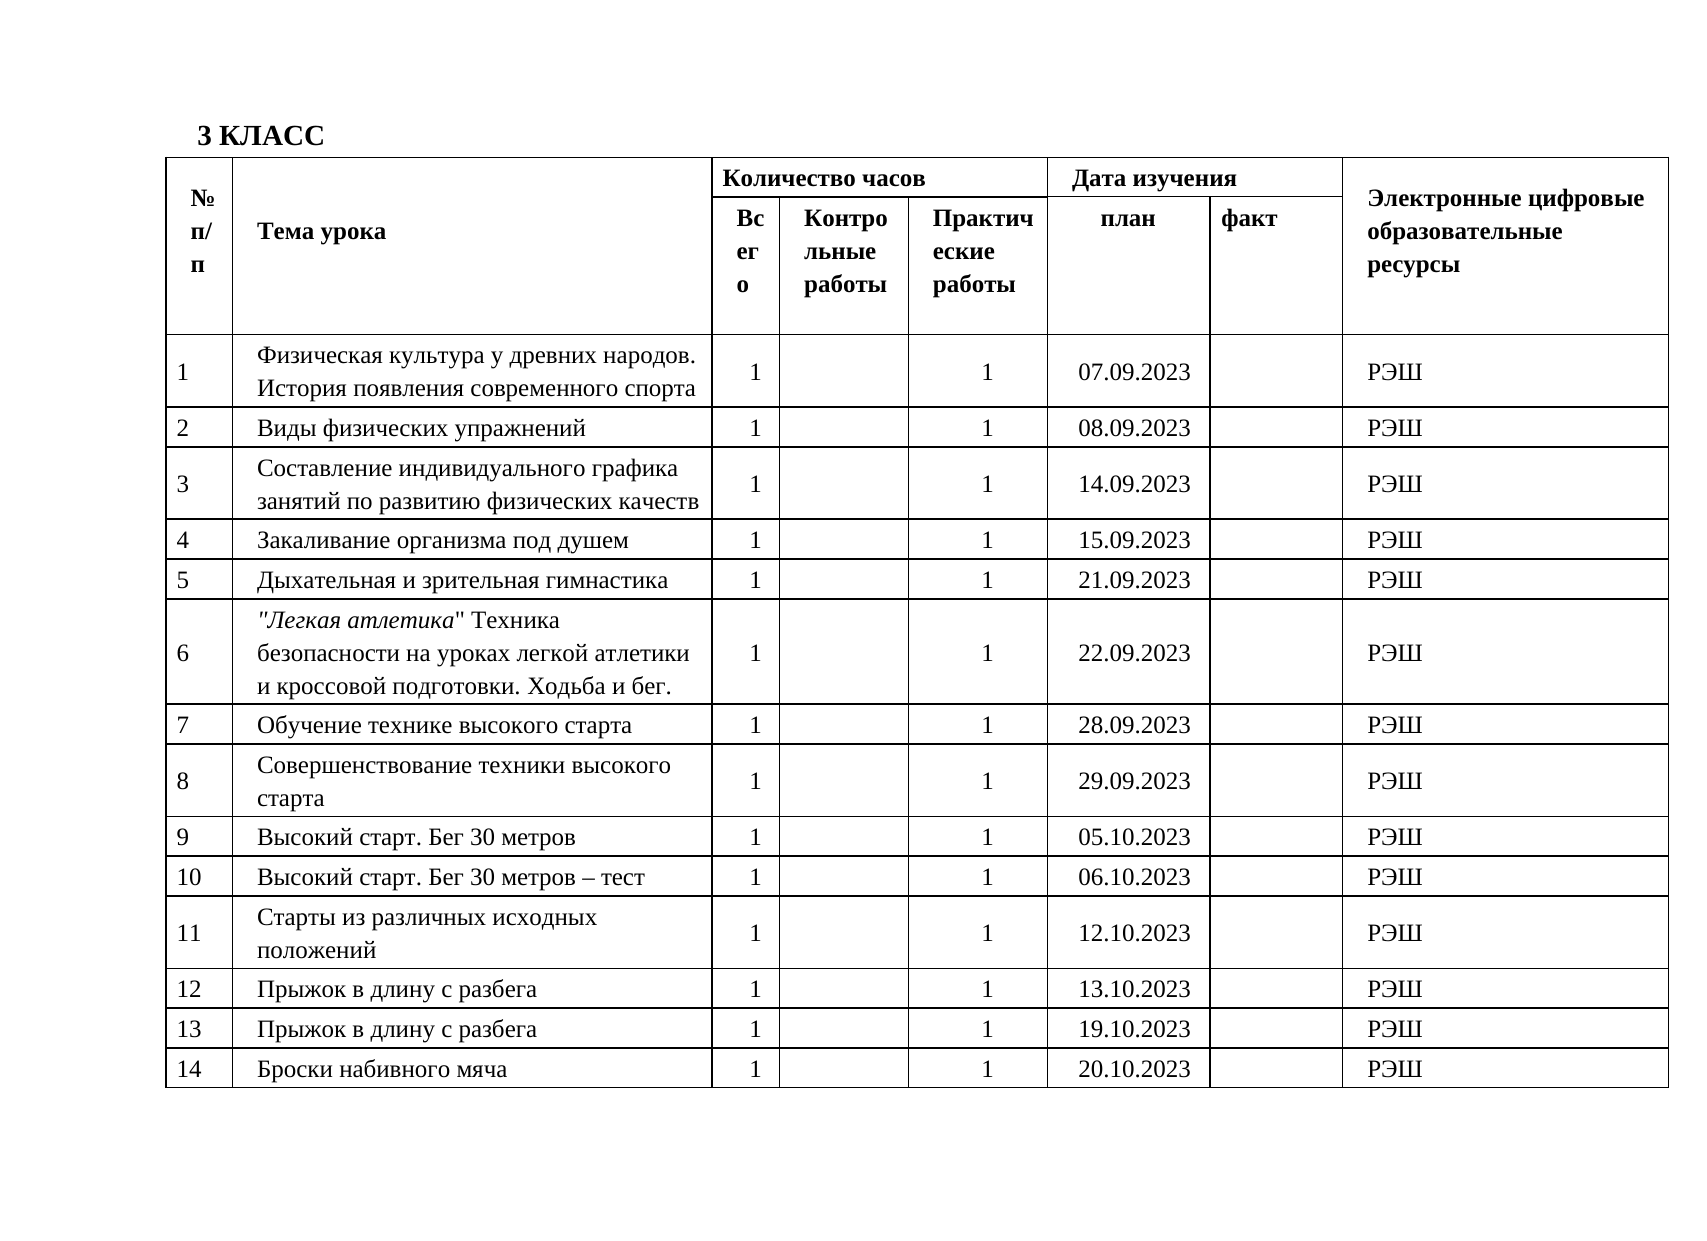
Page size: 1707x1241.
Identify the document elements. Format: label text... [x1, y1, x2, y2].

table_cell план [1048, 197, 1209, 334]
table_cell Составление индивидуального графика занятий по развитию физических качеств [233, 448, 711, 518]
table_cell 1 [713, 1009, 779, 1047]
table_cell 1 [909, 520, 1047, 558]
table_cell [780, 1009, 908, 1047]
table_cell 1 [909, 817, 1047, 855]
table_cell 1 [909, 745, 1047, 816]
table_cell [780, 520, 908, 558]
table_header Тема урока [233, 158, 711, 334]
table_cell 14.09.2023 [1048, 448, 1209, 518]
table_cell 1 [909, 969, 1047, 1007]
table_cell 1 [713, 1049, 779, 1087]
table_cell Высокий старт. Бег 30 метров – тест [233, 857, 711, 895]
table_cell Всего [713, 198, 779, 334]
table_cell Закаливание организма под душем [233, 520, 711, 558]
table_cell [780, 817, 908, 855]
table_cell РЭШ [1343, 1049, 1668, 1087]
table_cell 1 [713, 335, 779, 406]
table_cell факт [1211, 197, 1342, 334]
table_cell 4 [167, 520, 232, 558]
table_cell 1 [713, 969, 779, 1007]
table_cell 1 [909, 1049, 1047, 1087]
table_cell 1 [713, 560, 779, 598]
table_cell 1 [713, 600, 779, 703]
table_cell Виды физических упражнений [233, 408, 711, 446]
table_cell [780, 969, 908, 1007]
table_cell 1 [713, 897, 779, 967]
table_cell [780, 1049, 908, 1087]
table_cell [780, 600, 908, 703]
table_cell [1211, 897, 1342, 967]
table_header № п/п [167, 158, 232, 334]
table_cell 1 [713, 408, 779, 446]
table_cell 06.10.2023 [1048, 857, 1209, 895]
table_cell РЭШ [1343, 335, 1668, 406]
table_cell [780, 897, 908, 967]
table_cell Старты из различных исходных положений [233, 897, 711, 967]
table_cell 15.09.2023 [1048, 520, 1209, 558]
table_cell Физическая культура у древних народов. История появления современного спорта [233, 335, 711, 406]
table_cell 7 [167, 705, 232, 743]
table_cell [1211, 335, 1342, 406]
table_cell 1 [909, 335, 1047, 406]
table_cell 1 [713, 520, 779, 558]
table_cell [233, 1049, 711, 1087]
table_cell РЭШ [1343, 408, 1668, 446]
table_cell 12.10.2023 [1048, 897, 1209, 967]
table_cell Высокий старт. Бег 30 метров [233, 817, 711, 855]
table_cell 1 [713, 705, 779, 743]
table_cell РЭШ [1343, 1009, 1668, 1047]
table_cell 1 [909, 897, 1047, 967]
text 3 КЛАСС [190, 118, 1618, 152]
table_cell [1211, 408, 1342, 446]
table_cell 14 [167, 1049, 232, 1087]
table_cell 1 [909, 1009, 1047, 1047]
table_cell [1211, 745, 1342, 816]
table_cell РЭШ [1343, 520, 1668, 558]
table_cell 6 [167, 600, 232, 703]
table_cell РЭШ [1343, 705, 1668, 743]
table_cell 13 [167, 1009, 232, 1047]
table_cell [780, 745, 908, 816]
table_cell [1211, 1049, 1342, 1087]
table_cell Прыжок в длину с разбега [233, 969, 711, 1007]
table_cell 1 [909, 448, 1047, 518]
table_cell 13.10.2023 [1048, 969, 1209, 1007]
table_cell 10 [167, 857, 232, 895]
table_cell 9 [167, 817, 232, 855]
table_cell 1 [713, 817, 779, 855]
table_cell РЭШ [1343, 448, 1668, 518]
table_cell [1211, 448, 1342, 518]
table_cell 1 [909, 560, 1047, 598]
table_cell 1 [909, 857, 1047, 895]
table_cell [1211, 817, 1342, 855]
table_cell 1 [909, 705, 1047, 743]
table_cell Контрольные работы [780, 198, 908, 334]
table_cell 08.09.2023 [1048, 408, 1209, 446]
table_cell РЭШ [1343, 969, 1668, 1007]
table_cell 1 [713, 857, 779, 895]
table_cell 21.09.2023 [1048, 560, 1209, 598]
table_cell 3 [167, 448, 232, 518]
table_cell 1 [713, 448, 779, 518]
table_cell [780, 448, 908, 518]
table_cell Практические работы [909, 198, 1047, 334]
table_cell 1 [713, 745, 779, 816]
table_cell 07.09.2023 [1048, 335, 1209, 406]
table_cell 8 [167, 745, 232, 816]
table_cell РЭШ [1343, 600, 1668, 703]
table_cell [1211, 857, 1342, 895]
table_header Дата изучения [1048, 158, 1342, 196]
table_cell РЭШ [1343, 745, 1668, 816]
table_cell [1211, 600, 1342, 703]
table_cell РЭШ [1343, 897, 1668, 967]
table_cell 22.09.2023 [1048, 600, 1209, 703]
table_cell [780, 705, 908, 743]
table_header Количество часов [713, 158, 1047, 196]
table_cell [780, 408, 908, 446]
table_cell РЭШ [1343, 560, 1668, 598]
table_cell [780, 857, 908, 895]
table_cell [780, 335, 908, 406]
table_cell [1211, 969, 1342, 1007]
table_cell 20.10.2023 [1048, 1049, 1209, 1087]
table_header Электронные цифровые образовательные ресурсы [1343, 158, 1668, 334]
table_cell 1 [167, 335, 232, 406]
table_cell Прыжок в длину с разбега [233, 1009, 711, 1047]
table_cell 19.10.2023 [1048, 1009, 1209, 1047]
table_cell 11 [167, 897, 232, 967]
table_cell 1 [909, 600, 1047, 703]
table_cell [1211, 705, 1342, 743]
table_cell 5 [167, 560, 232, 598]
table_cell 28.09.2023 [1048, 705, 1209, 743]
table_cell [1211, 520, 1342, 558]
table_cell [780, 560, 908, 598]
table_cell 12 [167, 969, 232, 1007]
table_cell 05.10.2023 [1048, 817, 1209, 855]
table_cell 29.09.2023 [1048, 745, 1209, 816]
table_cell 1 [909, 408, 1047, 446]
table_cell [1211, 1009, 1342, 1047]
table_cell РЭШ [1343, 857, 1668, 895]
table_cell РЭШ [1343, 817, 1668, 855]
table_cell [1211, 560, 1342, 598]
table_cell Дыхательная и зрительная гимнастика [233, 560, 711, 598]
table_cell Обучение технике высокого старта [233, 705, 711, 743]
table_cell 2 [167, 408, 232, 446]
table_cell "Легкая атлетика" Техника безопасности на уроках легкой атлетики и кроссовой подготовки. Ходьба и бег. [233, 600, 711, 703]
table_cell Совершенствование техники высокого старта [233, 745, 711, 816]
